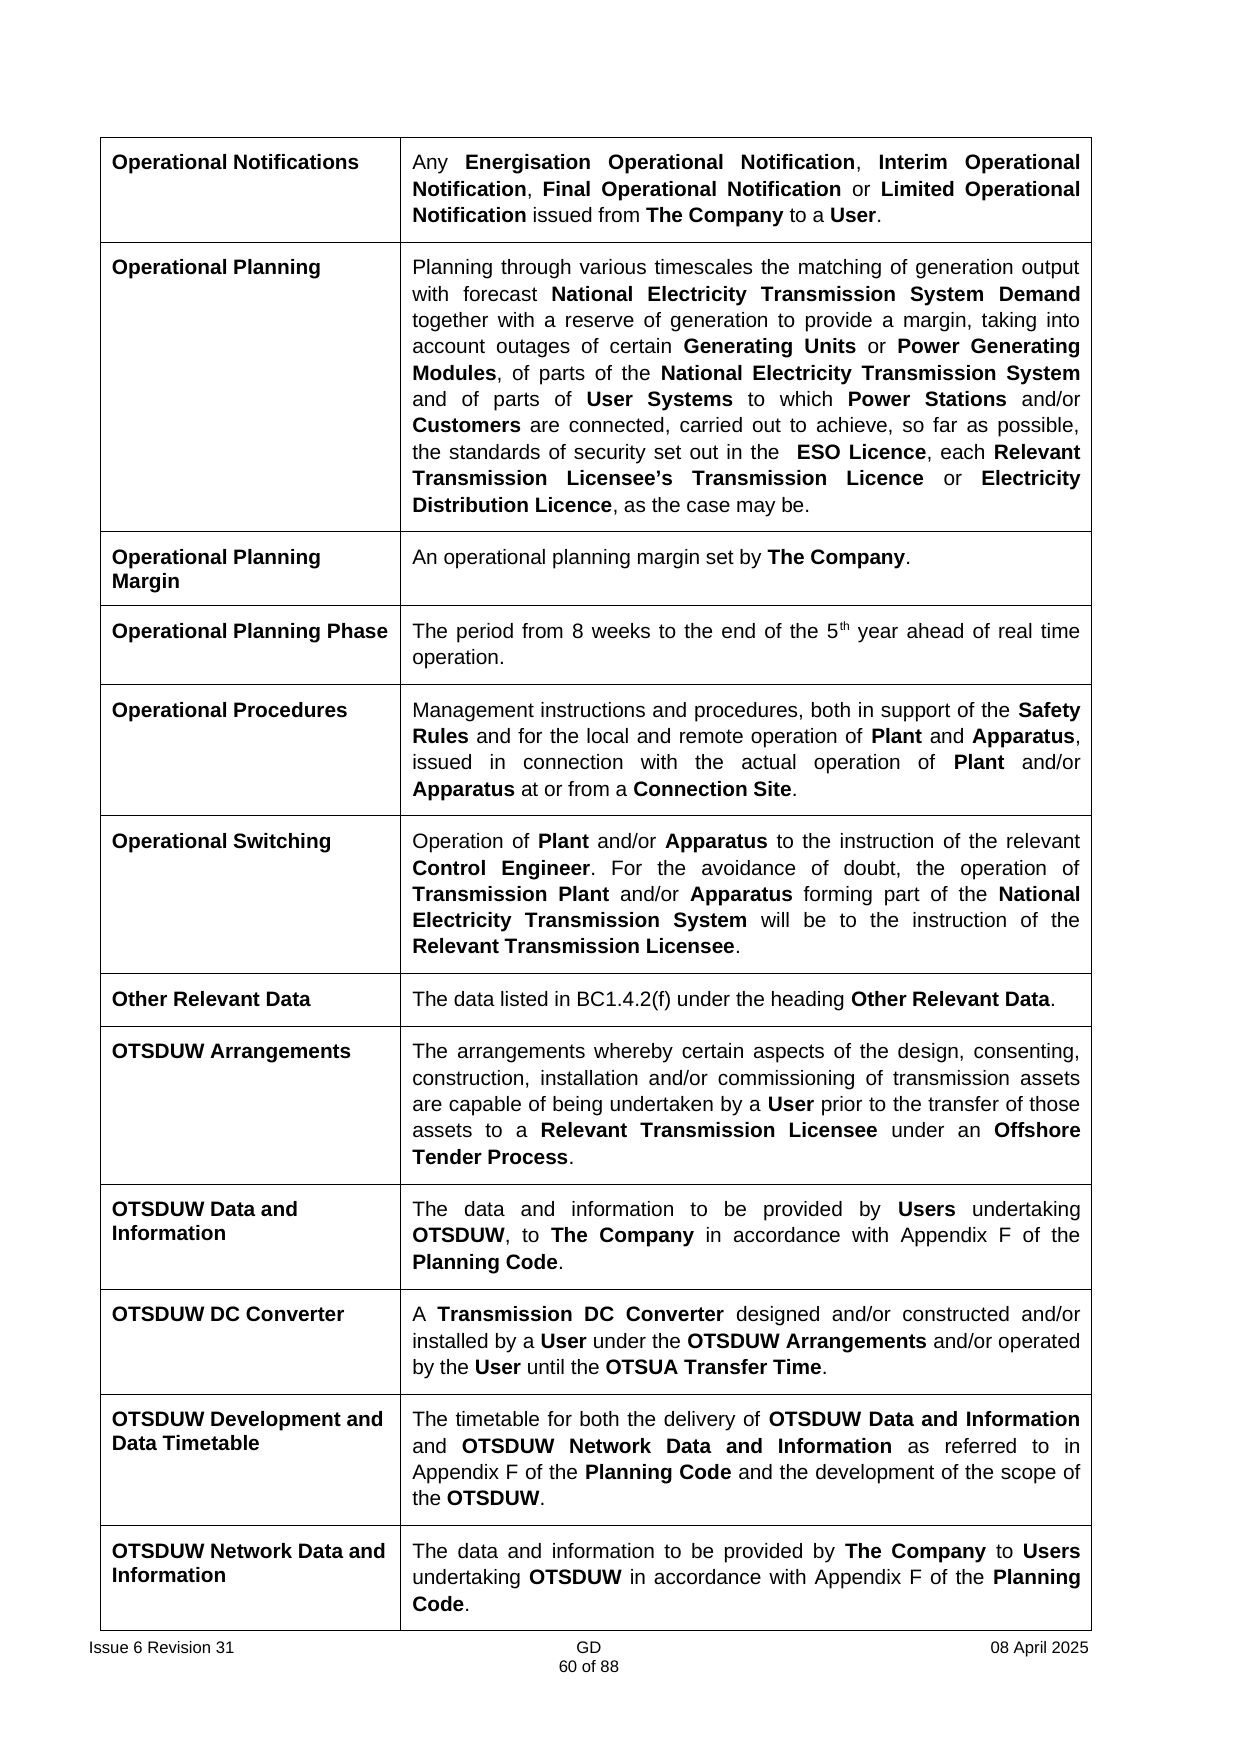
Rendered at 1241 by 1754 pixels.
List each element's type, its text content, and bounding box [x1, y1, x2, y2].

table_cell OTSDUW DC Converter [101, 1290, 400, 1394]
table_cell OTSDUW Arrangements [101, 1027, 400, 1183]
table_cell An operational planning margin set by The Company. [401, 532, 1091, 605]
table_cell The data and information to be provided by Users undertaking OTSDUW, to The Company in accordance with Appendix F of the Planning Code. [401, 1185, 1091, 1288]
table_cell Operational Planning Margin [101, 532, 400, 605]
table_cell Other Relevant Data [101, 974, 400, 1026]
table_cell The arrangements whereby certain aspects of the design, consenting, construction, installation and/or commissioning of transmission assets are capable of being undertaken by a User prior to the transfer of those assets to a Relevant Transmission Licensee under an Offshore Tender Process. [401, 1027, 1091, 1183]
table_cell Any Energisation Operational Notification, Interim Operational Notification, Final Operational Notification or Limited Operational Notification issued from The Company to a User. [401, 138, 1091, 242]
table_cell A Transmission DC Converter designed and/or constructed and/or installed by a User under the OTSDUW Arrangements and/or operated by the User until the OTSUA Transfer Time. [401, 1290, 1091, 1394]
table_cell Operational Planning [101, 243, 400, 531]
table_cell Operation of Plant and/or Apparatus to the instruction of the relevant Control Engineer. For the avoidance of doubt, the operation of Transmission Plant and/or Apparatus forming part of the National Electricity Transmission System will be to the instruction of the Relevant Transmission Licensee. [401, 816, 1091, 973]
table_cell Management instructions and procedures, both in support of the Safety Rules and for the local and remote operation of Plant and Apparatus, issued in connection with the actual operation of Plant and/or Apparatus at or from a Connection Site. [401, 685, 1091, 815]
table_cell OTSDUW Development and Data Timetable [101, 1395, 400, 1525]
table_cell Operational Planning Phase [101, 606, 400, 684]
table_cell OTSDUW Data and Information [101, 1185, 400, 1288]
table_cell The data listed in BC1.4.2(f) under the heading Other Relevant Data. [401, 974, 1091, 1026]
table_cell Operational Switching [101, 816, 400, 973]
table_cell Operational Notifications [101, 138, 400, 242]
table_cell The data and information to be provided by The Company to Users undertaking OTSDUW in accordance with Appendix F of the Planning Code. [401, 1526, 1091, 1630]
table_cell The period from 8 weeks to the end of the 5th year ahead of real time operation. [401, 606, 1091, 684]
table_cell Planning through various timescales the matching of generation output with forecast National Electricity Transmission System Demand together with a reserve of generation to provide a margin, taking into account outages of certain Generating Units or Power Generating Modules, of parts of the National Electricity Transmission System and of parts of User Systems to which Power Stations and/or Customers are connected, carried out to achieve, so far as possible, the standards of security set out in the ESO Licence, each Relevant Transmission Licensee’s Transmission Licence or Electricity Distribution Licence, as the case may be. [401, 243, 1091, 531]
table_cell The timetable for both the delivery of OTSDUW Data and Information and OTSDUW Network Data and Information as referred to in Appendix F of the Planning Code and the development of the scope of the OTSDUW. [401, 1395, 1091, 1525]
table_cell Operational Procedures [101, 685, 400, 815]
table_cell OTSDUW Network Data and Information [101, 1526, 400, 1630]
